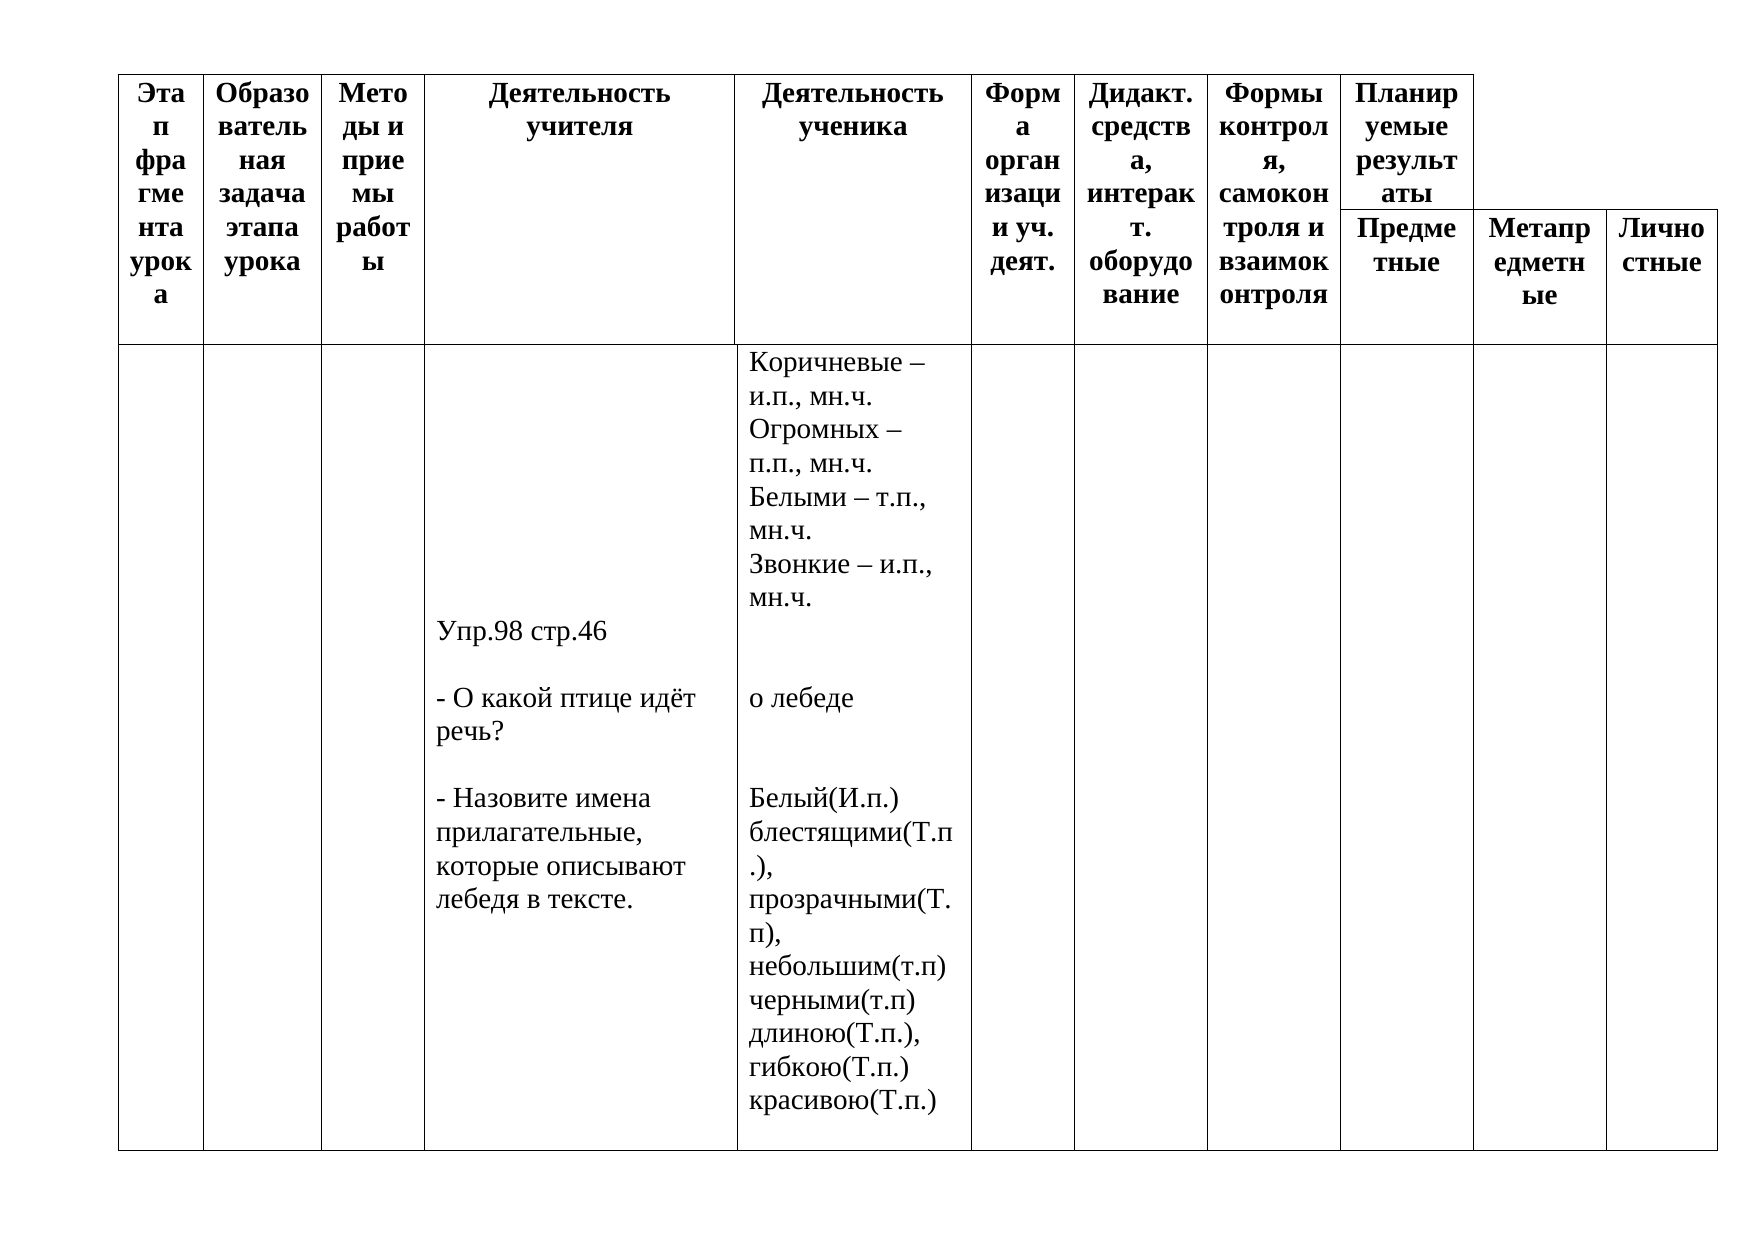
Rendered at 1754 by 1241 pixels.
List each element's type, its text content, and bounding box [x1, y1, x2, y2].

table_cell [1341, 345, 1473, 1149]
table_cell Предметные [1341, 210, 1473, 343]
table_cell [1208, 345, 1340, 1149]
table_header Образовательная задача этапа урока [204, 75, 321, 343]
table_cell [204, 345, 321, 1149]
table_header Формы контроля, самоконтроля и взаимоконтроля [1208, 75, 1340, 343]
table_cell Личностные [1607, 210, 1717, 343]
table_cell [119, 345, 203, 1149]
table_header Деятельность ученика [735, 75, 971, 343]
table_header Этап фрагмента урока [119, 75, 203, 343]
table_cell [322, 345, 424, 1149]
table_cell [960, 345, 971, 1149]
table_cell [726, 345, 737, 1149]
table_cell [1474, 345, 1606, 1149]
table_cell [1075, 345, 1207, 1149]
table_cell Метапредметные [1474, 210, 1606, 343]
table_cell [972, 345, 1074, 1149]
table_cell [1607, 345, 1717, 1149]
table_header Деятельность учителя [425, 75, 734, 343]
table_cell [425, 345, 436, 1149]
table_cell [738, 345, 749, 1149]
table_header Дидакт. средства, интеракт. оборудование [1075, 75, 1207, 343]
table_header Методы и приемы работы [322, 75, 424, 343]
table_header Форма организации уч. деят. [972, 75, 1074, 343]
